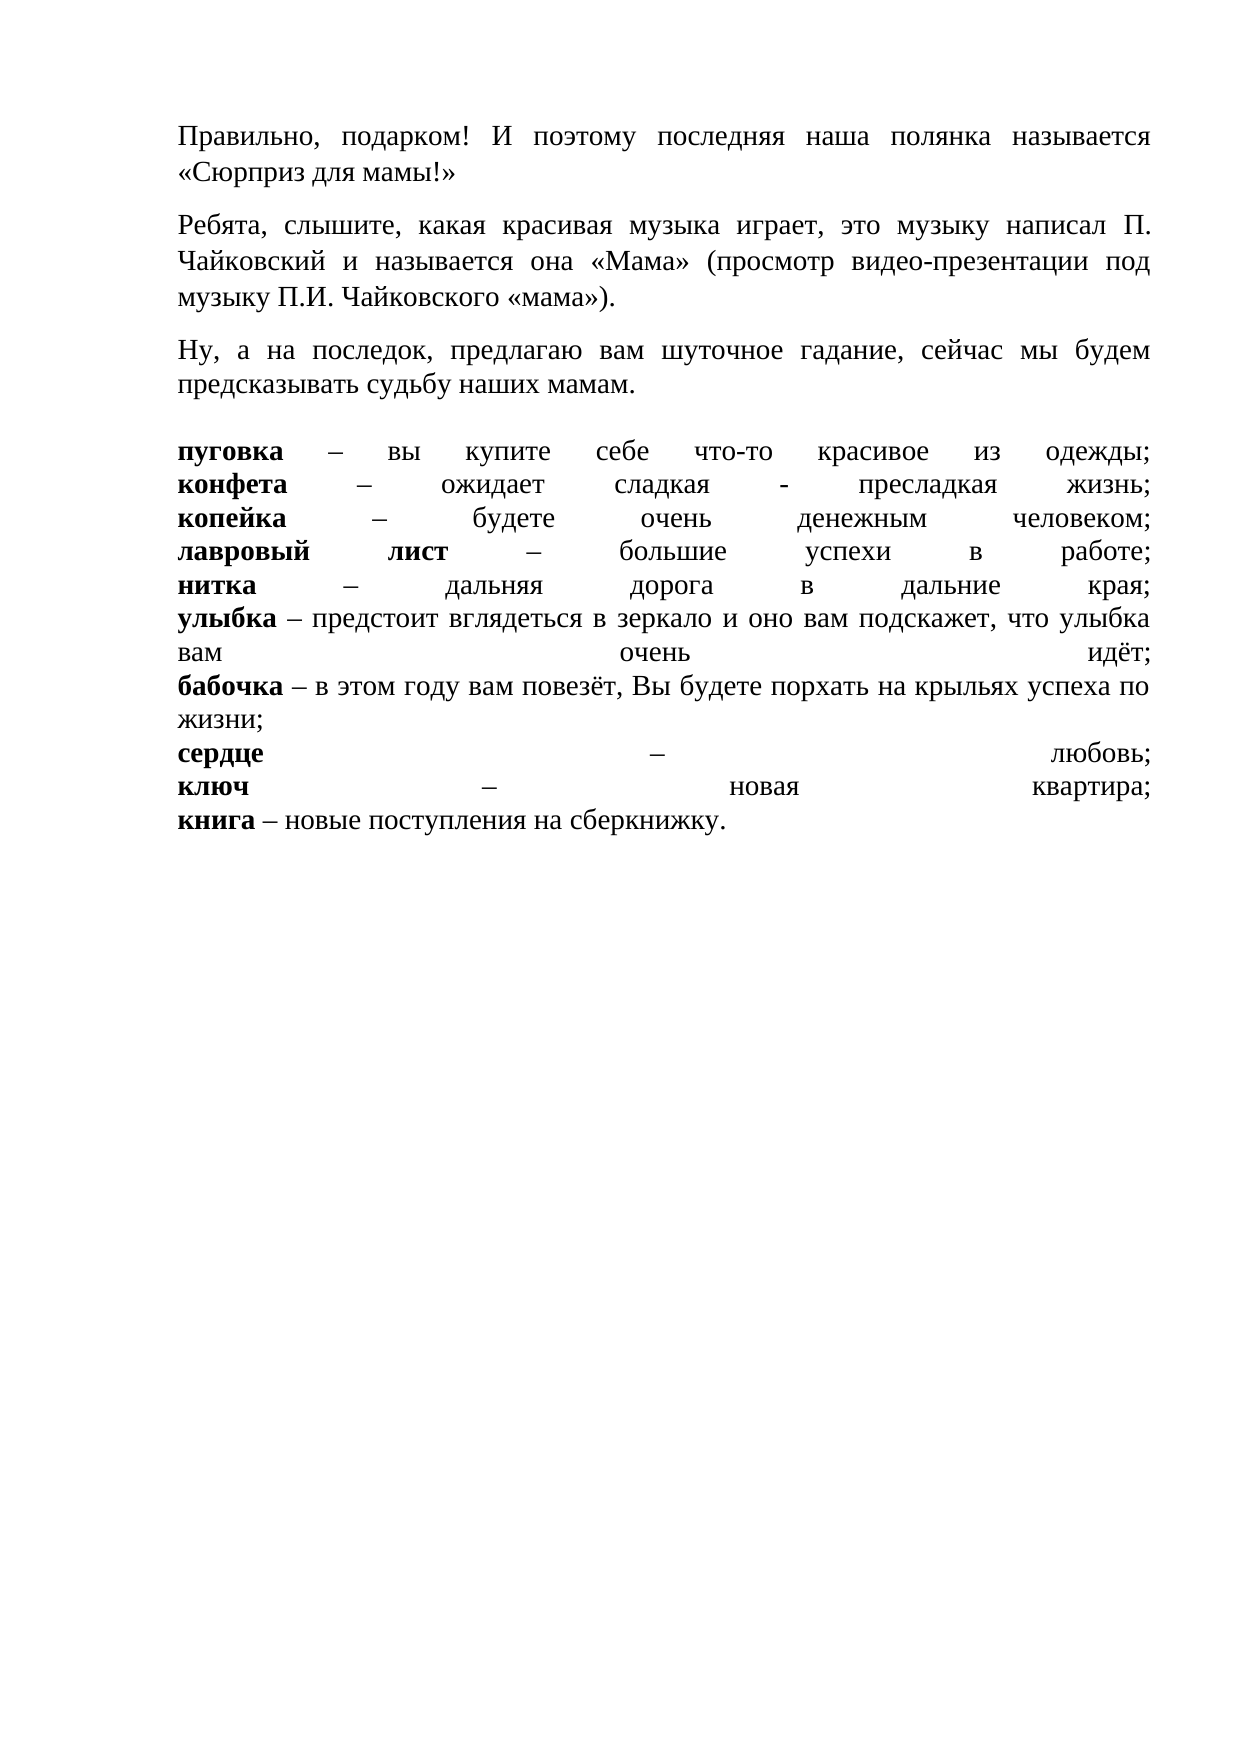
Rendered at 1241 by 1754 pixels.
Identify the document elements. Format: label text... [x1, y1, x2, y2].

text пуговка – вы купите себе что-то красивое из одежды; конфета – ожидает сладкая - пресладкая жизнь; копейка – будете очень денежным человеком; лавровый лист – большие успехи в работе; нитка – дальняя дорога в дальние края; улыбка – предстоит вглядеться в зеркало и оно вам подскажет, что улыбка вам очень идёт; бабочка – в этом году вам повезёт, Вы будете порхать на крыльях успеха по жизни; сердце – любовь; ключ – новая квартира; книга – новые поступления на сберкнижку. [177, 399, 1152, 835]
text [177, 152, 1152, 188]
text Ну, а на последок, предлагаю вам шуточное гадание, сейчас мы будем предсказывать судьбу наших мамам. [177, 332, 1152, 399]
text Ребята, слышите, какая красивая музыка играет, это музыку написал П. Чайковский и называется она «Мама» (просмотр видео-презентации под музыку П.И. Чайковского «мама»). [177, 207, 1152, 313]
